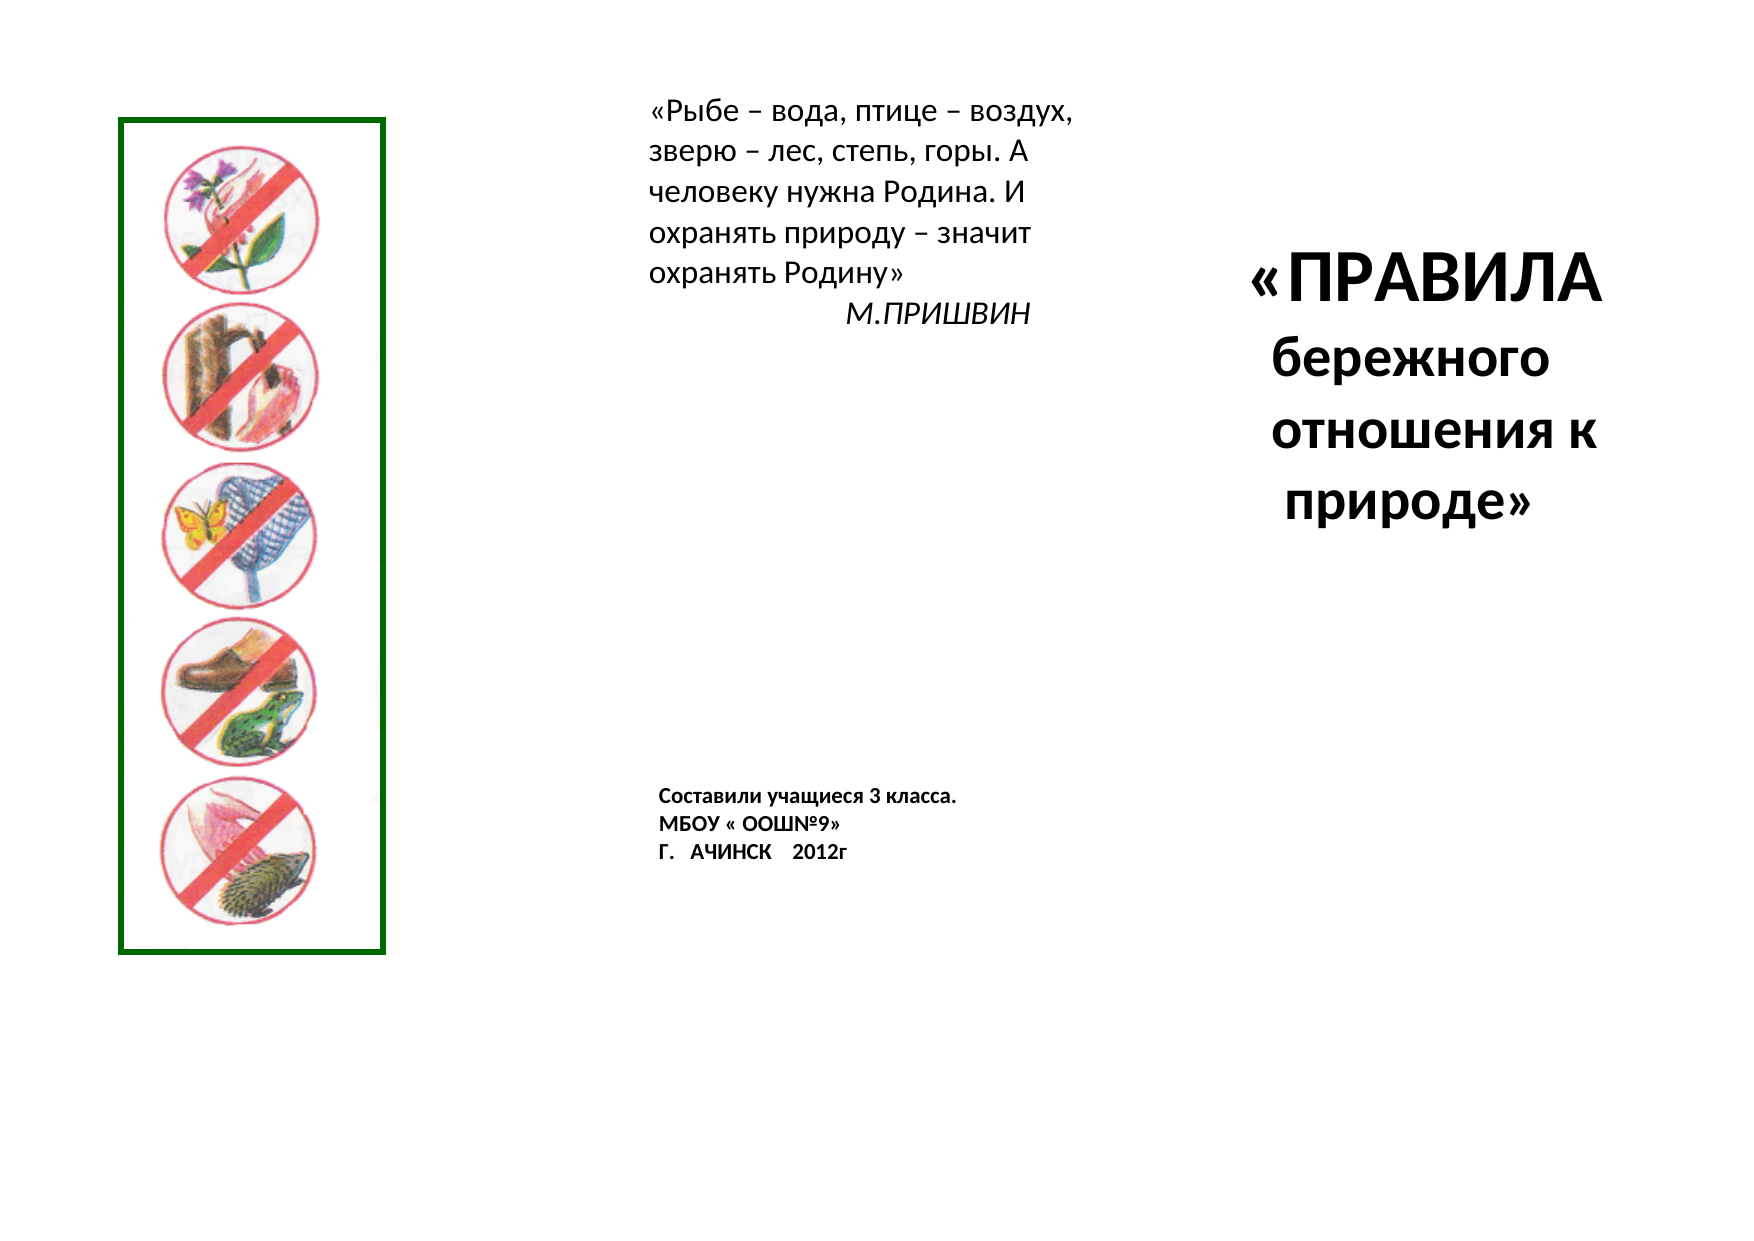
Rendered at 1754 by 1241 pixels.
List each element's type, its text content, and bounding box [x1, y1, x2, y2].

text «Рыбе – вода, птице – воздух, зверю – лес, степь, горы. А человеку нужна Родина. И охранять природу – значит охранять Родину» [648, 88, 1105, 292]
text бережного [1179, 320, 1636, 391]
picture [124, 123, 380, 949]
text МБОУ « ООШ№9» [648, 809, 1105, 837]
text Г. АЧИНСК 2012г [648, 837, 1105, 865]
text отношения к [1179, 391, 1636, 463]
text «ПРАВИЛА [1179, 229, 1636, 320]
text М.ПРИШВИН [648, 292, 1105, 333]
text природе» [1179, 463, 1636, 534]
text Составили учащиеся 3 класса. [648, 781, 1105, 809]
